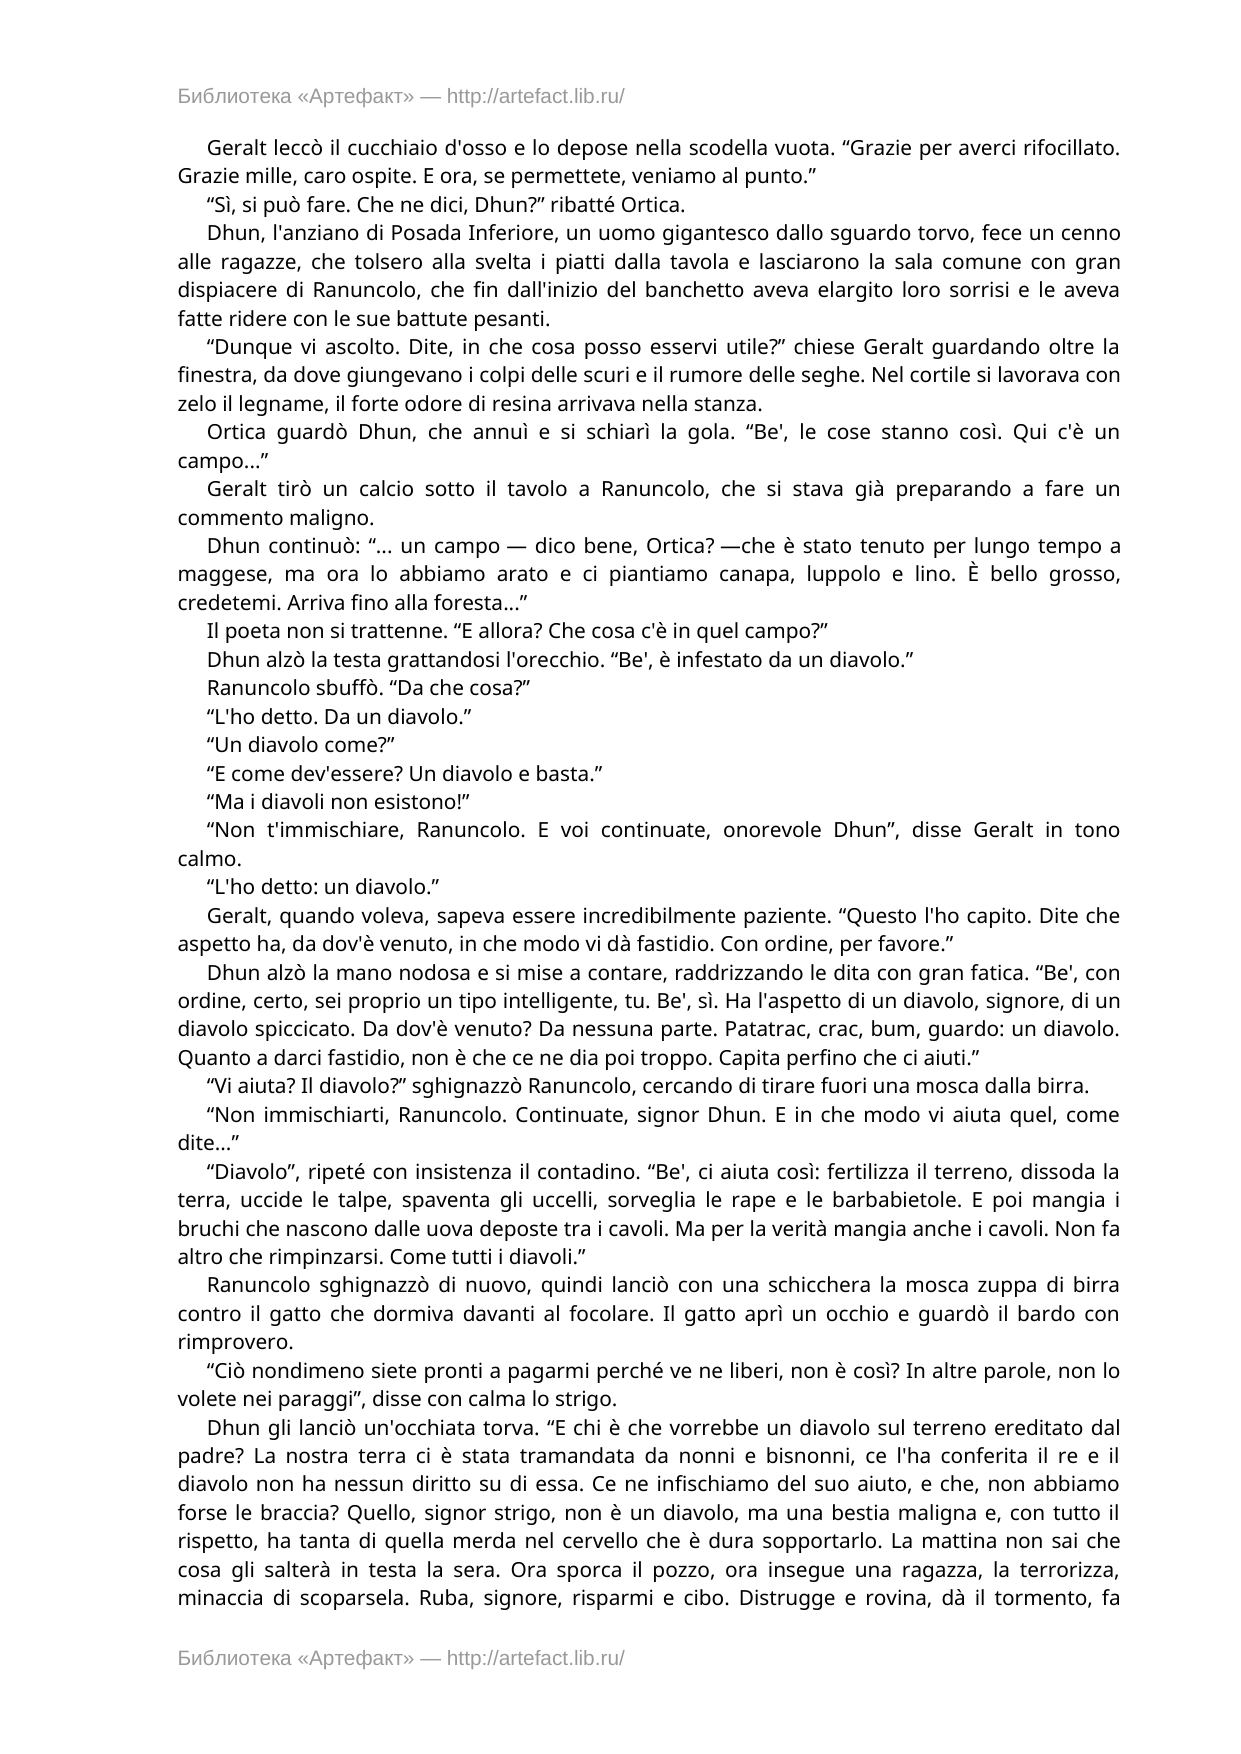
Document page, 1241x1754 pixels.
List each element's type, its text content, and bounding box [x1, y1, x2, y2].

text Ortica guardò Dhun, che annuì e si schiarì la gola. “Be', le cose stanno così. Qui c'è un campo...” [177, 417, 1122, 474]
text Ranuncolo sghignazzò di nuovo, quindi lanciò con una schicchera la mosca zuppa di birra contro il gatto che dormiva davanti al focolare. Il gatto aprì un occhio e guardò il bardo con rimprovero. [177, 1271, 1122, 1356]
text Geralt leccò il cucchiaio d'osso e lo depose nella scodella vuota. “Grazie per averci rifocillato. Grazie mille, caro ospite. E ora, se permettete, veniamo al punto.” [177, 133, 1122, 190]
text Dhun alzò la mano nodosa e si mise a contare, raddrizzando le dita con gran fatica. “Be', con ordine, certo, sei proprio un tipo intelligente, tu. Be', sì. Ha l'aspetto di un diavolo, signore, di un diavolo spiccicato. Da dov'è venuto? Da nessuna parte. Patatrac, crac, bum, guardo: un diavolo. Quanto a darci fastidio, non è che ce ne dia poi troppo. Capita perfino che ci aiuti.” [177, 958, 1122, 1071]
text Geralt tirò un calcio sotto il tavolo a Ranuncolo, che si stava già preparando a fare un commento maligno. [177, 474, 1122, 531]
text “Un diavolo come?” [177, 730, 1122, 759]
text Il poeta non si trattenne. “E allora? Che cosa c'è in quel campo?” [177, 616, 1122, 645]
text “L'ho detto: un diavolo.” [177, 872, 1122, 901]
text “Ma i diavoli non esistono!” [177, 787, 1122, 816]
text Geralt, quando voleva, sapeva essere incredibilmente paziente. “Questo l'ho capito. Dite che aspetto ha, da dov'è venuto, in che modo vi dà fastidio. Con ordine, per favore.” [177, 901, 1122, 958]
text “Ciò nondimeno siete pronti a pagarmi perché ve ne liberi, non è così? In altre parole, non lo volete nei paraggi”, disse con calma lo strigo. [177, 1356, 1122, 1413]
text “Dunque vi ascolto. Dite, in che cosa posso esservi utile?” chiese Geralt guardando oltre la finestra, da dove giungevano i colpi delle scuri e il rumore delle seghe. Nel cortile si lavorava con zelo il legname, il forte odore di resina arrivava nella stanza. [177, 332, 1122, 417]
text “E come dev'essere? Un diavolo e basta.” [177, 759, 1122, 787]
text “Vi aiuta? Il diavolo?” sghignazzò Ranuncolo, cercando di tirare fuori una mosca dalla birra. [177, 1071, 1122, 1100]
text “Diavolo”, ripeté con insistenza il contadino. “Be', ci aiuta così: fertilizza il terreno, dissoda la terra, uccide le talpe, spaventa gli uccelli, sorveglia le rape e le barbabietole. E poi mangia i bruchi che nascono dalle uova deposte tra i cavoli. Ma per la verità mangia anche i cavoli. Non fa altro che rimpinzarsi. Come tutti i diavoli.” [177, 1157, 1122, 1271]
text Dhun, l'anziano di Posada Inferiore, un uomo gigantesco dallo sguardo torvo, fece un cenno alle ragazze, che tolsero alla svelta i piatti dalla tavola e lasciarono la sala comune con gran dispiacere di Ranuncolo, che fin dall'inizio del banchetto aveva elargito loro sorrisi e le aveva fatte ridere con le sue battute pesanti. [177, 218, 1122, 332]
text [177, 1413, 1122, 1612]
text Ranuncolo sbuffò. “Da che cosa?” [177, 673, 1122, 702]
text “L'ho detto. Da un diavolo.” [177, 702, 1122, 730]
text “Non t'immischiare, Ranuncolo. E voi continuate, onorevole Dhun”, disse Geralt in tono calmo. [177, 816, 1122, 872]
text Dhun continuò: “... un campo — dico bene, Ortica? —che è stato tenuto per lungo tempo a maggese, ma ora lo abbiamo arato e ci piantiamo canapa, luppolo e lino. È bello grosso, credetemi. Arriva fino alla foresta...” [177, 531, 1122, 616]
text “Sì, si può fare. Che ne dici, Dhun?” ribatté Ortica. [177, 190, 1122, 218]
text “Non immischiarti, Ranuncolo. Continuate, signor Dhun. E in che modo vi aiuta quel, come dite...” [177, 1100, 1122, 1157]
text Dhun alzò la testa grattandosi l'orecchio. “Be', è infestato da un diavolo.” [177, 645, 1122, 673]
